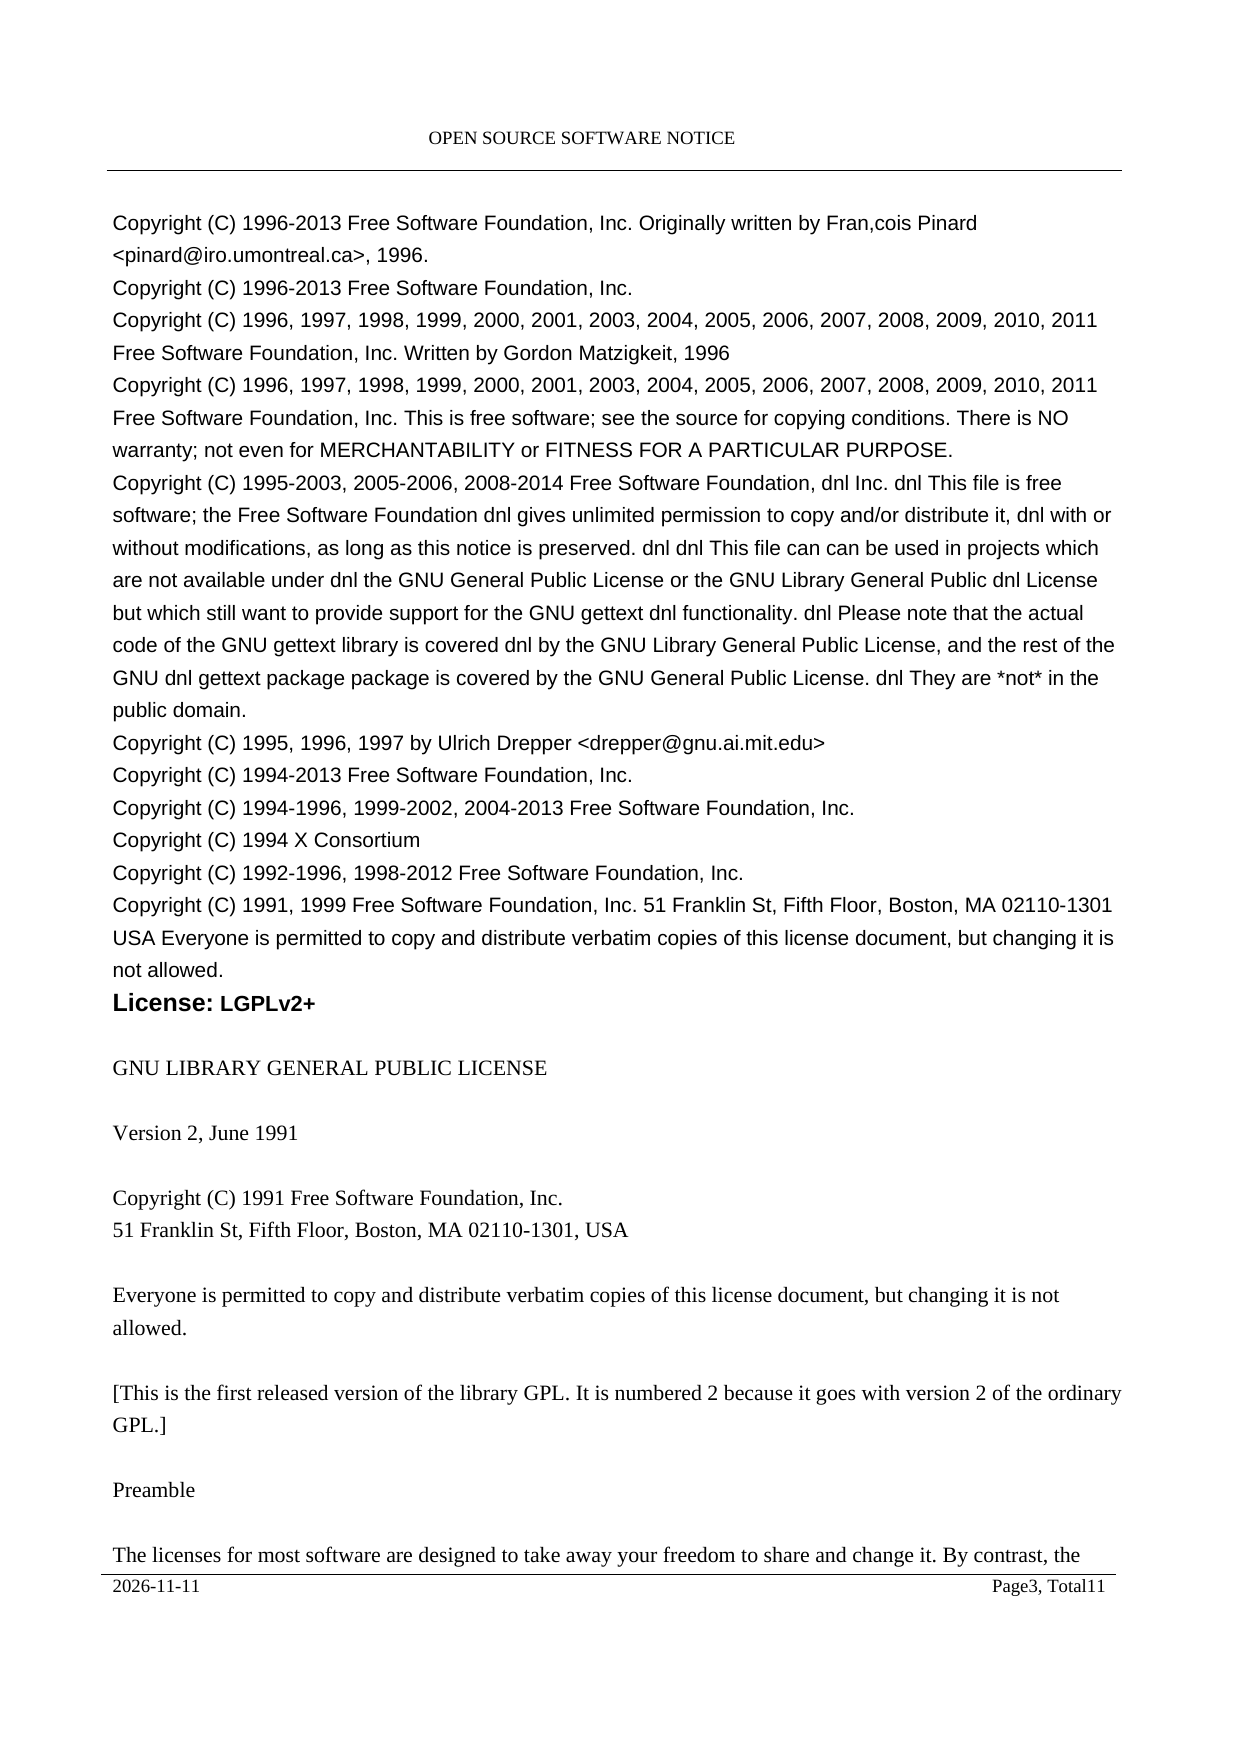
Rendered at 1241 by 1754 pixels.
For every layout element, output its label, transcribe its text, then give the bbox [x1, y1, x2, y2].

text Copyright (C) 1994-2013 Free Software Foundation, Inc. [112, 759, 1128, 791]
text Copyright (C) 1996, 1997, 1998, 1999, 2000, 2001, 2003, 2004, 2005, 2006, 2007, 2008, 2009, 2010, 2011 Free Software Foundation, Inc. This is free software; see the source for copying conditions. There is NO warranty; not even for MERCHANTABILITY or FITNESS FOR A PARTICULAR PURPOSE. [112, 369, 1128, 466]
text Copyright (C) 1996, 1997, 1998, 1999, 2000, 2001, 2003, 2004, 2005, 2006, 2007, 2008, 2009, 2010, 2011 Free Software Foundation, Inc. Written by Gordon Matzigkeit, 1996 [112, 304, 1128, 369]
text Copyright (C) 1991, 1999 Free Software Foundation, Inc. 51 Franklin St, Fifth Floor, Boston, MA 02110-1301 USA Everyone is permitted to copy and distribute verbatim copies of this license document, but changing it is not allowed. [112, 889, 1128, 986]
text Copyright (C) 1994 X Consortium [112, 824, 1128, 856]
text Copyright (C) 1994-1996, 1999-2002, 2004-2013 Free Software Foundation, Inc. [112, 791, 1128, 824]
text Copyright (C) 1992-1996, 1998-2012 Free Software Foundation, Inc. [112, 856, 1128, 889]
text Copyright (C) 1996-2013 Free Software Foundation, Inc. [112, 271, 1128, 304]
text Copyright (C) 1996-2013 Free Software Foundation, Inc. Originally written by Fran,cois Pinard <pinard@iro.umontreal.ca>, 1996. [112, 206, 1128, 271]
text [112, 986, 1128, 1571]
text Copyright (C) 1995-2003, 2005-2006, 2008-2014 Free Software Foundation, dnl Inc. dnl This file is free software; the Free Software Foundation dnl gives unlimited permission to copy and/or distribute it, dnl with or without modifications, as long as this notice is preserved. dnl dnl This file can can be used in projects which are not available under dnl the GNU General Public License or the GNU Library General Public dnl License but which still want to provide support for the GNU gettext dnl functionality. dnl Please note that the actual code of the GNU gettext library is covered dnl by the GNU Library General Public License, and the rest of the GNU dnl gettext package package is covered by the GNU General Public License. dnl They are *not* in the public domain. [112, 466, 1128, 726]
text Copyright (C) 1995, 1996, 1997 by Ulrich Drepper <drepper@gnu.ai.mit.edu> [112, 726, 1128, 759]
